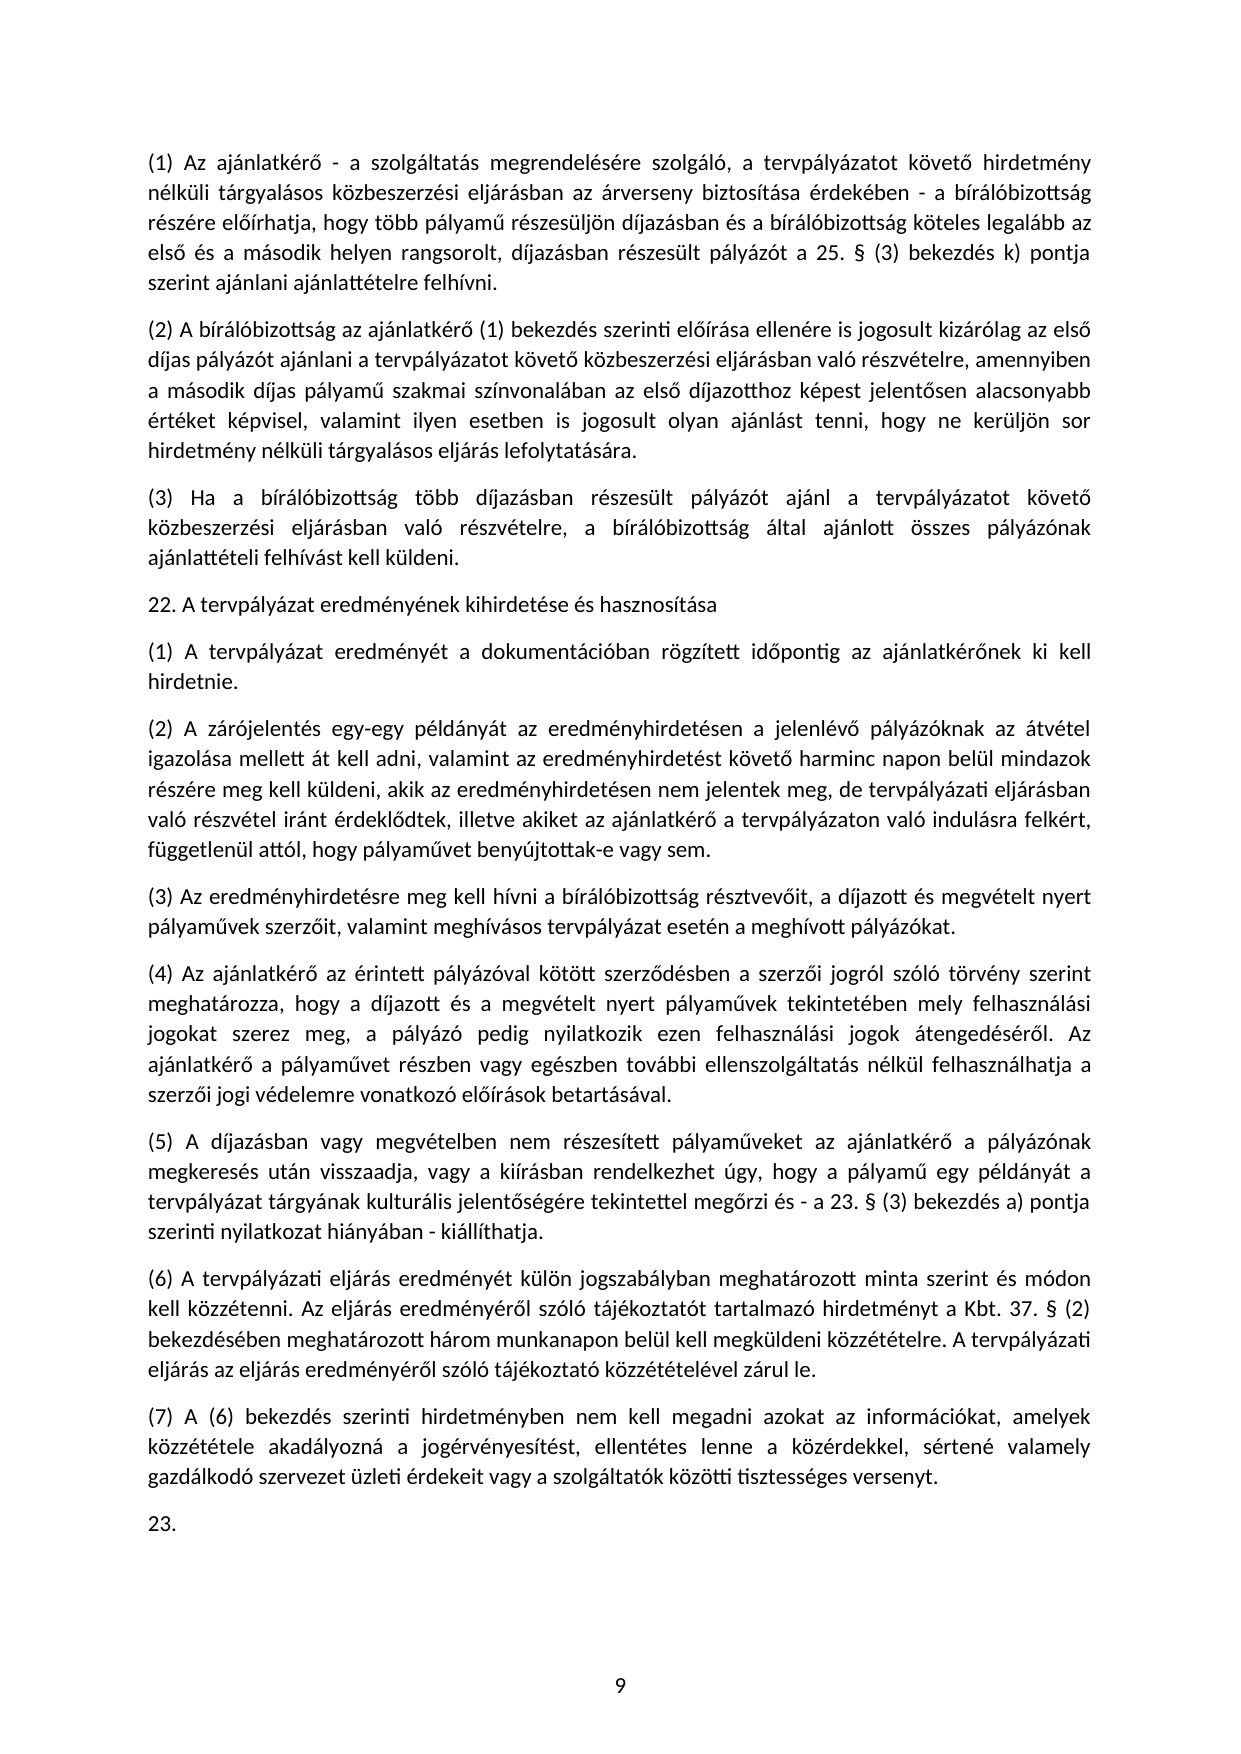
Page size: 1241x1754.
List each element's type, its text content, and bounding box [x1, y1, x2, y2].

text 23. [148, 1509, 1093, 1537]
text (6) A tervpályázati eljárás eredményét külön jogszabályban meghatározott minta szerint és módon kell közzétenni. Az eljárás eredményéről szóló tájékoztatót tartalmazó hirdetményt a Kbt. 37. § (2) bekezdésében meghatározott három munkanapon belül kell megküldeni közzétételre. A tervpályázati eljárás az eljárás eredményéről szóló tájékoztató közzétételével zárul le. [148, 1264, 1093, 1383]
text (1) Az ajánlatkérő - a szolgáltatás megrendelésére szolgáló, a tervpályázatot követő hirdetmény nélküli tárgyalásos közbeszerzési eljárásban az árverseny biztosítása érdekében - a bírálóbizottság részére előírhatja, hogy több pályamű részesüljön díjazásban és a bírálóbizottság köteles legalább az első és a második helyen rangsorolt, díjazásban részesült pályázót a 25. § (3) bekezdés k) pontja szerint ajánlani ajánlattételre felhívni. [148, 148, 1093, 296]
text 22. A tervpályázat eredményének kihirdetése és hasznosítása [148, 590, 1093, 618]
text (3) Az eredményhirdetésre meg kell hívni a bírálóbizottság résztvevőit, a díjazott és megvételt nyert pályaművek szerzőit, valamint meghívásos tervpályázat esetén a meghívott pályázókat. [148, 882, 1093, 940]
text (1) A tervpályázat eredményét a dokumentációban rögzített időpontig az ajánlatkérőnek ki kell hirdetnie. [148, 637, 1093, 695]
text (5) A díjazásban vagy megvételben nem részesített pályaműveket az ajánlatkérő a pályázónak megkeresés után visszaadja, vagy a kiírásban rendelkezhet úgy, hogy a pályamű egy példányát a tervpályázat tárgyának kulturális jelentőségére tekintettel megőrzi és - a 23. § (3) bekezdés a) pontja szerinti nyilatkozat hiányában - kiállíthatja. [148, 1127, 1093, 1245]
text (7) A (6) bekezdés szerinti hirdetményben nem kell megadni azokat az információkat, amelyek közzététele akadályozná a jogérvényesítést, ellentétes lenne a közérdekkel, sértené valamely gazdálkodó szervezet üzleti érdekeit vagy a szolgáltatók közötti tisztességes versenyt. [148, 1402, 1093, 1490]
text (2) A zárójelentés egy-egy példányát az eredményhirdetésen a jelenlévő pályázóknak az átvétel igazolása mellett át kell adni, valamint az eredményhirdetést követő harminc napon belül mindazok részére meg kell küldeni, akik az eredményhirdetésen nem jelentek meg, de tervpályázati eljárásban való részvétel iránt érdeklődtek, illetve akiket az ajánlatkérő a tervpályázaton való indulásra felkért, függetlenül attól, hogy pályaművet benyújtottak-e vagy sem. [148, 714, 1093, 863]
text (4) Az ajánlatkérő az érintett pályázóval kötött szerződésben a szerzői jogról szóló törvény szerint meghatározza, hogy a díjazott és a megvételt nyert pályaművek tekintetében mely felhasználási jogokat szerez meg, a pályázó pedig nyilatkozik ezen felhasználási jogok átengedéséről. Az ajánlatkérő a pályaművet részben vagy egészben további ellenszolgáltatás nélkül felhasználhatja a szerzői jogi védelemre vonatkozó előírások betartásával. [148, 959, 1093, 1108]
text (2) A bírálóbizottság az ajánlatkérő (1) bekezdés szerinti előírása ellenére is jogosult kizárólag az első díjas pályázót ajánlani a tervpályázatot követő közbeszerzési eljárásban való részvételre, amennyiben a második díjas pályamű szakmai színvonalában az első díjazotthoz képest jelentősen alacsonyabb értéket képvisel, valamint ilyen esetben is jogosult olyan ajánlást tenni, hogy ne kerüljön sor hirdetmény nélküli tárgyalásos eljárás lefolytatására. [148, 315, 1093, 464]
text (3) Ha a bírálóbizottság több díjazásban részesült pályázót ajánl a tervpályázatot követő közbeszerzési eljárásban való részvételre, a bírálóbizottság által ajánlott összes pályázónak ajánlattételi felhívást kell küldeni. [148, 483, 1093, 571]
